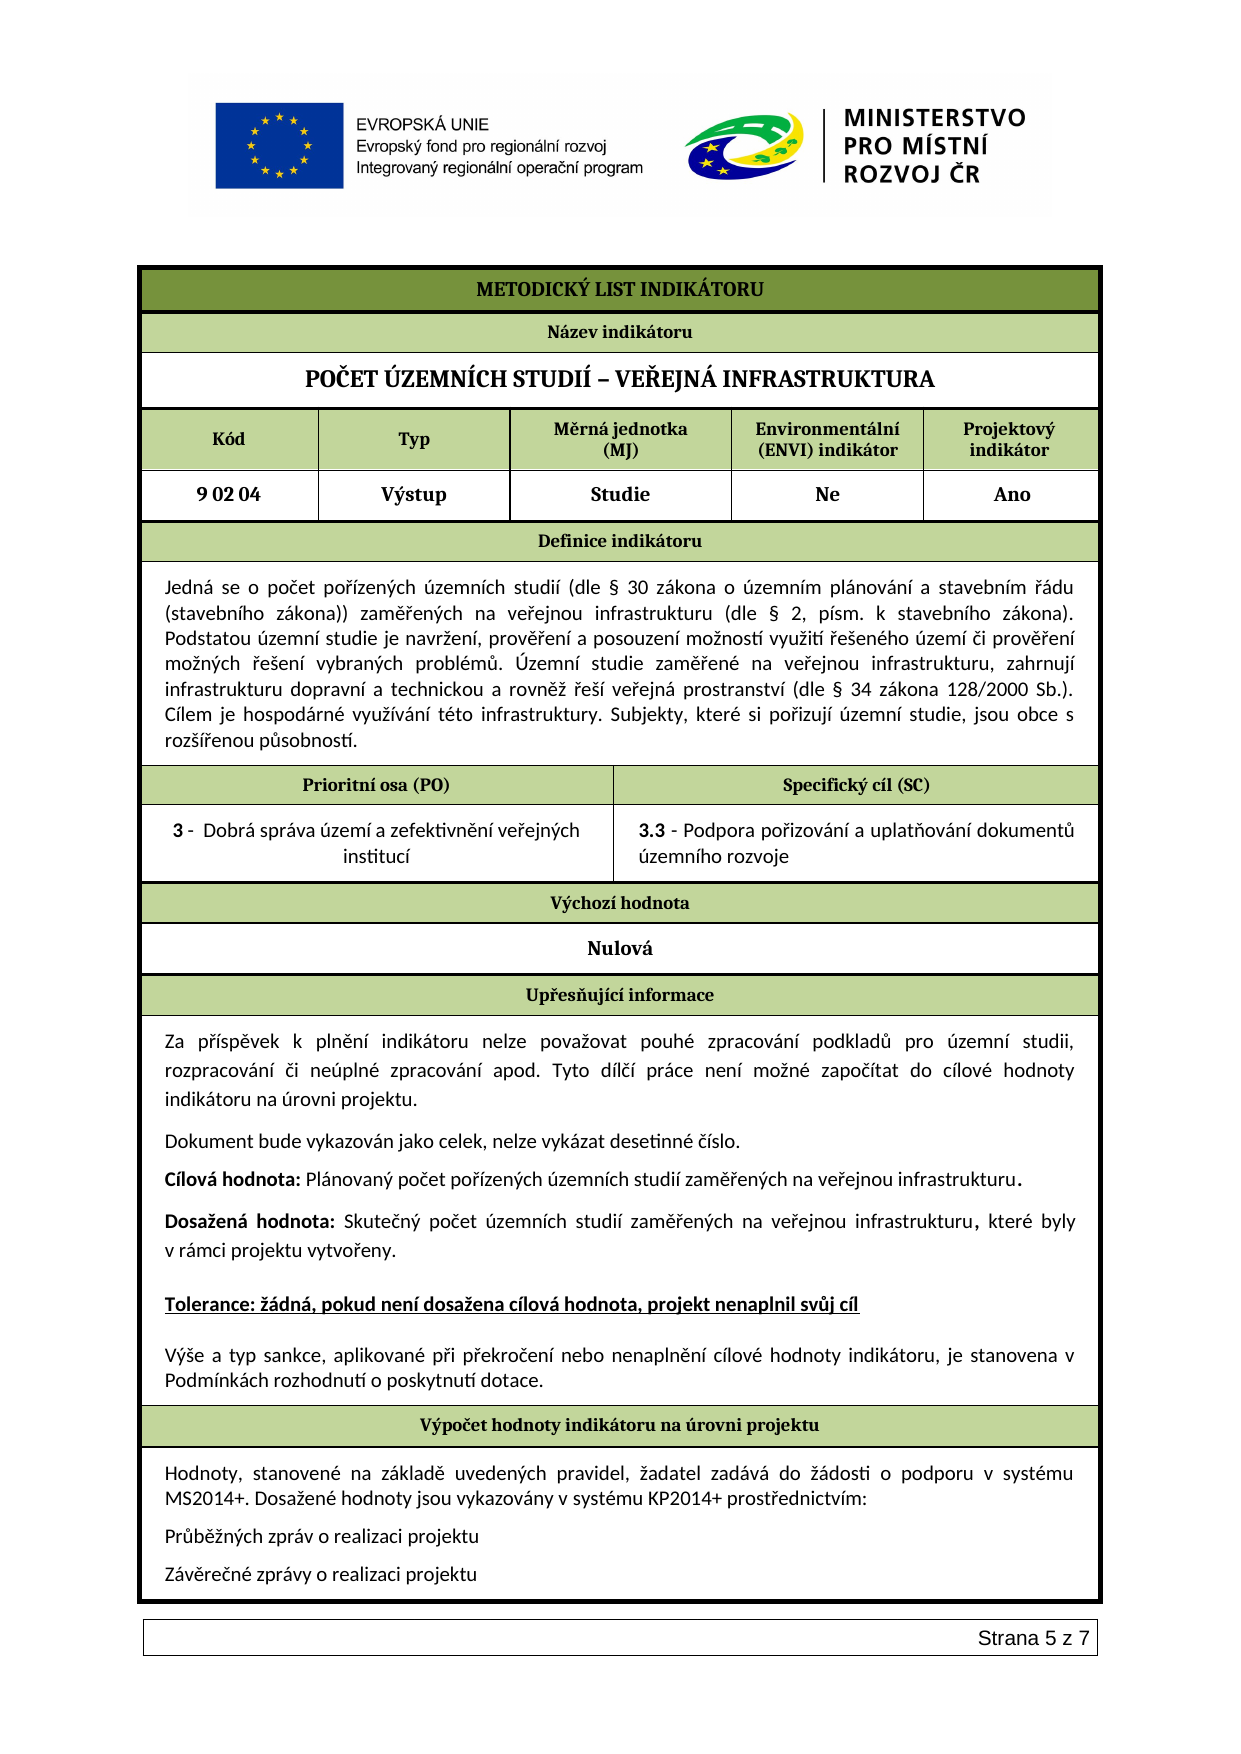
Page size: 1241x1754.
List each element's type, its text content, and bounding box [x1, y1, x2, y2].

table_cell 3 - Dobrá správa území a zefektivnění veřejných institucí [142, 805, 613, 881]
table_header METODICKÝ LIST INDIKÁTORU [142, 270, 1098, 310]
table_cell Specifický cíl (SC) [614, 766, 1098, 804]
table_cell POČET ÚZEMNÍCH STUDIÍ – VEŘEJNÁ INFRASTRUKTURA [142, 353, 1098, 407]
table_cell Výpočet hodnoty indikátoru na úrovni projektu [142, 1406, 1098, 1446]
picture [187, 73, 1053, 217]
table_cell Ano [924, 471, 1098, 519]
table_cell Prioritní osa (PO) [142, 766, 613, 804]
table_cell Typ [319, 410, 509, 469]
table_cell Projektový indikátor [924, 410, 1098, 469]
table_cell Výstup [319, 471, 509, 519]
table_cell Nulová [142, 924, 1098, 973]
table_cell Výchozí hodnota [142, 884, 1098, 922]
table_cell Environmentální (ENVI) indikátor [732, 410, 923, 469]
table_cell Ne [732, 471, 923, 519]
table_cell 9 02 04 [142, 471, 318, 519]
table_cell 3.3 - Podpora pořizování a uplatňování dokumentů územního rozvoje [614, 805, 1098, 881]
table_cell Upřesňující informace [142, 976, 1098, 1015]
table_cell Název indikátoru [142, 314, 1098, 352]
table_cell Kód [142, 410, 318, 469]
table_cell Definice indikátoru [142, 523, 1098, 561]
table_cell Studie [511, 471, 731, 519]
table_cell Za příspěvek k plnění indikátoru nelze považovat pouhé zpracování podkladů pro územní studii, rozpracování či neúplné zpracování apod. Tyto dílčí práce není možné započítat do cílové hodnoty indikátoru na úrovni projektu. Dokument bude vykazován jako celek, nelze vykázat desetinné číslo. Cílová hodnota: Plánovaný počet pořízených územních studií zaměřených na veřejnou infrastrukturu. Dosažená hodnota: Skutečný počet územních studií zaměřených na veřejnou infrastrukturu, které byly v rámci projektu vytvořeny. Tolerance: žádná, pokud není dosažena cílová hodnota, projekt nenaplnil svůj cíl Výše a typ sankce, aplikované při překročení nebo nenaplnění cílové hodnoty indikátoru, je stanovena v Podmínkách rozhodnutí o poskytnutí dotace. [142, 1016, 1098, 1405]
table_cell Měrná jednotka (MJ) [511, 410, 731, 469]
table_cell Jedná se o počet pořízených územních studií (dle § 30 zákona o územním plánování a stavebním řádu (stavebního zákona)) zaměřených na veřejnou infrastrukturu (dle § 2, písm. k stavebního zákona). Podstatou územní studie je navržení, prověření a posouzení možností využití řešeného území či prověření možných řešení vybraných problémů. Územní studie zaměřené na veřejnou infrastrukturu, zahrnují infrastrukturu dopravní a technickou a rovněž řeší veřejná prostranství (dle § 34 zákona 128/2000 Sb.). Cílem je hospodárné využívání této infrastruktury. Subjekty, které si pořizují územní studie, jsou obce s rozšířenou působností. [142, 562, 1098, 765]
